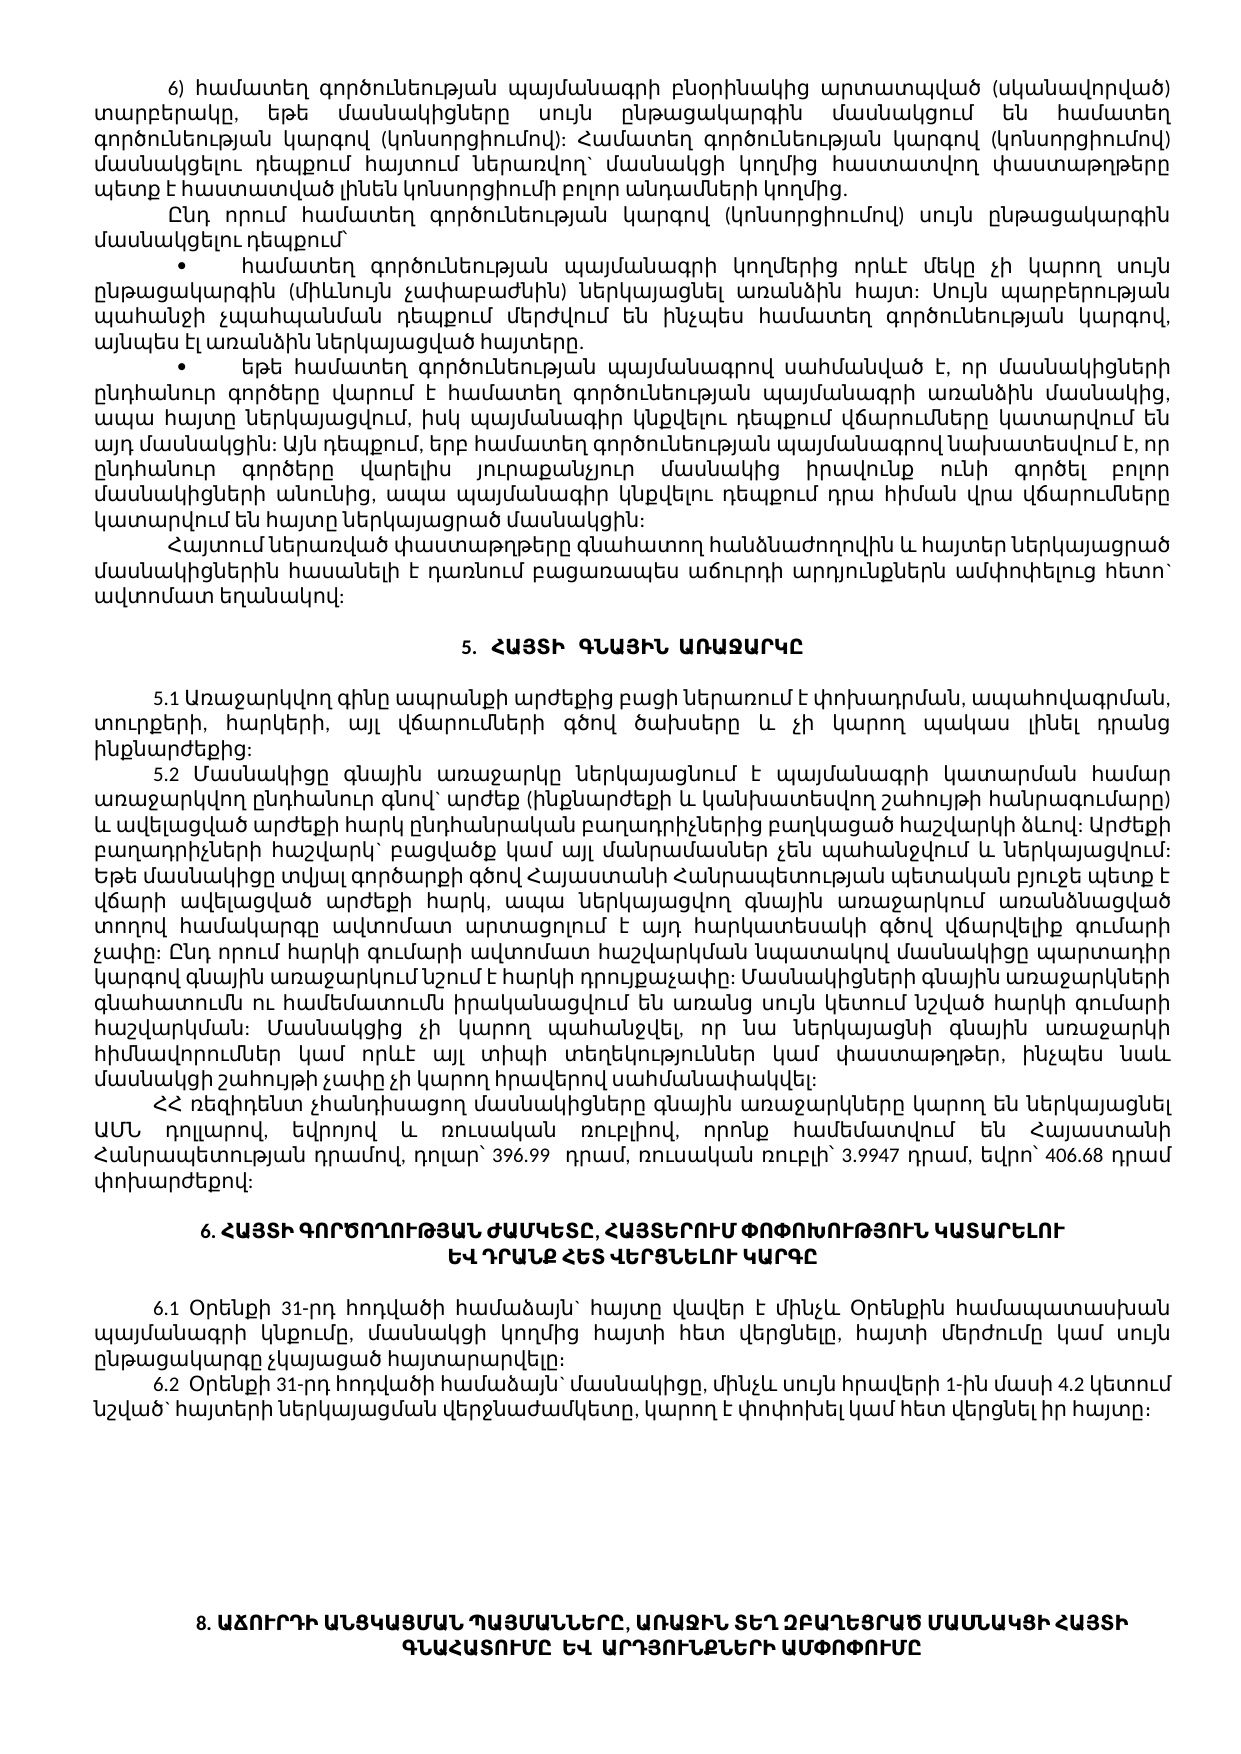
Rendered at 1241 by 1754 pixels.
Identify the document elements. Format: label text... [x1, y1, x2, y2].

text 6) համատեղ գործունեության պայմանագրի բնօրինակից արտատպված (սկանավորված) տարբերակը, եթե մասնակիցները սույն ընթացակարգին մասնակցում են համատեղ գործունեության կարգով (կոնսորցիումով): Համատեղ գործունեության կարգով (կոնսորցիումով) մասնակցելու դեպքում հայտում ներառվող` մասնակցի կողմից հաստատվող փաստաթղթերը պետք է հաստատված լինեն կոնսորցիումի բոլոր անդամների կողմից. [94, 75, 1171, 202]
text 5. ՀԱՅՏԻ ԳՆԱՅԻՆ ԱՌԱՋԱՐԿԸ [94, 634, 1171, 659]
text Հայտում ներառված փաստաթղթերը գնահատող հանձնաժողովին և հայտեր ներկայացրած մասնակիցներին հասանելի է դառնում բացառապես աճուրդի արդյունքներն ամփոփելուց հետո` ավտոմատ եղանակով: [94, 532, 1171, 609]
list եթե համատեղ գործունեության պայմանագրով սահմանված է, որ մասնակիցների ընդհանուր գործերը վարում է համատեղ գործունեության պայմանագրի առանձին մասնակից, ապա հայտը ներկայացվում, իսկ պայմանագիր կնքվելու դեպքում վճարումները կատարվում են այդ մասնակցին: Այն դեպքում, երբ համատեղ գործունեության պայմանագրով նախատեսվում է, որ ընդհանուր գործերը վարելիս յուրաքանչյուր մասնակից իրավունք ունի գործել բոլոր մասնակիցների անունից, ապա պայմանագիր կնքվելու դեպքում դրա հիման վրա վճարումները կատարվում են հայտը ներկայացրած մասնակցին: [94, 354, 1171, 532]
text ԵՎ ԴՐԱՆՔ ՀԵՏ ՎԵՐՑՆԵԼՈՒ ԿԱՐԳԸ [94, 1244, 1171, 1269]
text 5.1 Առաջարկվող գինը ապրանքի արժեքից բացի ներառում է փոխադրման, ապահովագրման, տուրքերի, հարկերի, այլ վճարումների գծով ծախսերը և չի կարող պակաս լինել դրանց ինքնարժեքից: [94, 685, 1171, 761]
text 6.2 Օրենքի 31-րդ հոդվածի համաձայն` մասնակիցը, մինչև սույն հրավերի 1-ին մասի 4.2 կետում նշված` հայտերի ներկայացման վերջնաժամկետը, կարող է փոփոխել կամ հետ վերցնել իր հայտը։ [94, 1371, 1171, 1422]
text 6.1 Օրենքի 31-րդ հոդվածի համաձայն` հայտը վավեր է մինչև Օրենքին համապատասխան պայմանագրի կնքումը, մասնակցի կողմից հայտի հետ վերցնելը, հայտի մերժումը կամ սույն ընթացակարգը չկայացած հայտարարվելը։ [94, 1295, 1171, 1371]
text 6. ՀԱՅՏԻ ԳՈՐԾՈՂՈՒԹՅԱՆ ԺԱՄԿԵՏԸ, ՀԱՅՏԵՐՈՒՄ ՓՈՓՈԽՈՒԹՅՈՒՆ ԿԱՏԱՐԵԼՈՒ [94, 1219, 1171, 1244]
text ՀՀ ռեզիդենտ չհանդիսացող մասնակիցները գնային առաջարկները կարող են ներկայացնել ԱՄՆ դոլլարով, եվրոյով և ռուսական ռուբլիով, որոնք համեմատվում են Հայաստանի Հանրապետության դրամով, դոլար՝ 396.99 դրամ, ռուսական ռուբլի՝ 3.9947 դրամ, եվրո՝ 406.68 դրամ փոխարժեքով: [94, 1092, 1171, 1193]
text 5.2 Մասնակիցը գնային առաջարկը ներկայացնում է պայմանագրի կատարման համար առաջարկվող ընդհանուր գնով` արժեք (ինքնարժեքի և կանխատեսվող շահույթի հանրագումարը) և ավելացված արժեքի հարկ ընդհանրական բաղադրիչներից բաղկացած հաշվարկի ձևով: Արժեքի բաղադրիչների հաշվարկ` բացվածք կամ այլ մանրամասներ չեն պահանջվում և ներկայացվում: Եթե մասնակիցը տվյալ գործարքի գծով Հայաստանի Հանրապետության պետական բյուջե պետք է վճարի ավելացված արժեքի հարկ, ապա ներկայացվող գնային առաջարկում առանձնացված տողով համակարգը ավտոմատ արտացոլում է այդ հարկատեսակի գծով վճարվելիք գումարի չափը: Ընդ որում հարկի գումարի ավտոմատ հաշվարկման նպատակով մասնակիցը պարտադիր կարգով գնային առաջարկում նշում է հարկի դրույքաչափը: Մասնակիցների գնային առաջարկների գնահատումն ու համեմատումն իրականացվում են առանց սույն կետում նշված հարկի գումարի հաշվարկման: Մասնակցից չի կարող պահանջվել, որ նա ներկայացնի գնային առաջարկի հիմնավորումներ կամ որևէ այլ տիպի տեղեկություններ կամ փաստաթղթեր, ինչպես նաև մասնակցի շահույթի չափը չի կարող հրավերով սահմանափակվել: [94, 761, 1171, 1092]
text Ընդ որում համատեղ գործունեության կարգով (կոնսորցիումով) սույն ընթացակարգին մասնակցելու դեպքում՝ [94, 202, 1171, 253]
list համատեղ գործունեության պայմանագրի կողմերից որևէ մեկը չի կարող սույն ընթացակարգին (միևնույն չափաբաժնին) ներկայացնել առանձին հայտ: Սույն պարբերության պահանջի չպահպանման դեպքում մերժվում են ինչպես համատեղ գործունեության կարգով, այնպես էլ առանձին ներկայացված հայտերը. [94, 253, 1171, 354]
text 8. ԱՃՈՒՐԴԻ ԱՆՑԿԱՑՄԱՆ ՊԱՅՄԱՆՆԵՐԸ, ԱՌԱՋԻՆ ՏԵՂ ԶԲԱՂԵՑՐԱԾ ՄԱՍՆԱԿՑԻ ՀԱՅՏԻ [94, 1610, 1171, 1635]
text ԳՆԱՀԱՏՈՒՄԸ ԵՎ ԱՐԴՅՈՒՆՔՆԵՐԻ ԱՄՓՈՓՈՒՄԸ [94, 1635, 1171, 1661]
